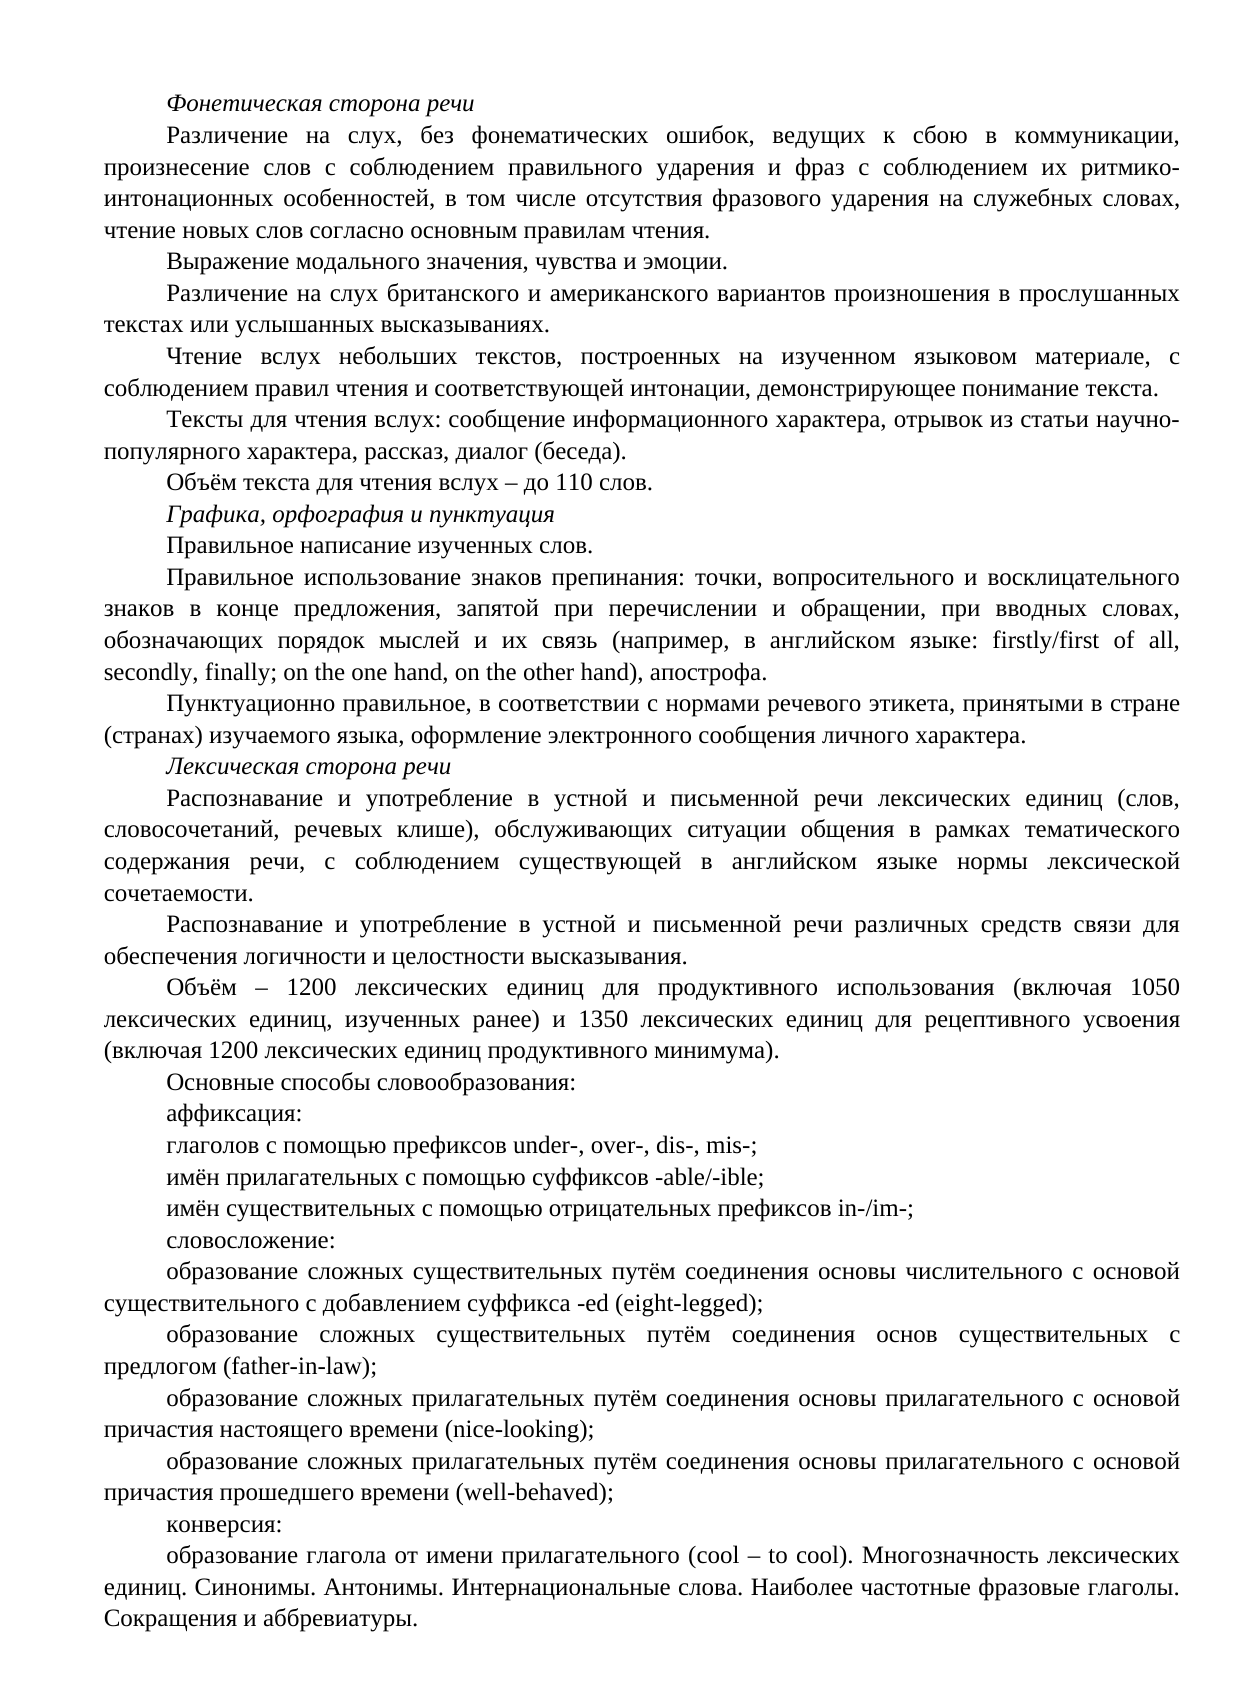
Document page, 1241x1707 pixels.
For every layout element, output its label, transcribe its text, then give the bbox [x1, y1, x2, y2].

text Распознавание и употребление в устной и письменной речи различных средств связи для обеспечения логичности и целостности высказывания. [103, 909, 1181, 969]
text словосложение: [103, 1225, 1181, 1253]
text Тексты для чтения вслух: сообщение информационного характера, отрывок из статьи научно-популярного характера, рассказ, диалог (беседа). [103, 404, 1181, 464]
text аффиксация: [103, 1098, 1181, 1127]
text Пунктуационно правильное, в соответствии с нормами речевого этикета, принятыми в стране (странах) изучаемого языка, оформление электронного сообщения личного характера. [103, 688, 1181, 748]
text Правильное использование знаков препинания: точки, вопросительного и восклицательного знаков в конце предложения, запятой при перечислении и обращении, при вводных словах, обозначающих порядок мыслей и их связь (например, в английском языке: firstly/first of all, secondly, finally; on the one hand, on the other hand), апострофа. [103, 562, 1181, 685]
text образование сложных существительных путём соединения основы числительного с основой существительного с добавлением суффикса -ed (eight-legged); [103, 1256, 1181, 1317]
text Объём – 1200 лексических единиц для продуктивного использования (включая 1050 лексических единиц, изученных ранее) и 1350 лексических единиц для рецептивного усвоения (включая 1200 лексических единиц продуктивного минимума). [103, 972, 1181, 1064]
text Различение на слух британского и американского вариантов произношения в прослушанных текстах или услышанных высказываниях. [103, 278, 1181, 338]
text Распознавание и употребление в устной и письменной речи лексических единиц (слов, словосочетаний, речевых клише), обслуживающих ситуации общения в рамках тематического содержания речи, с соблюдением существующей в английском языке нормы лексической сочетаемости. [103, 783, 1181, 906]
text Различение на слух, без фонематических ошибок, ведущих к сбою в коммуникации, произнесение слов с соблюдением правильного ударения и фраз с соблюдением их ритмико-интонационных особенностей, в том числе отсутствия фразового ударения на служебных словах, чтение новых слов согласно основным правилам чтения. [103, 120, 1181, 243]
text имён прилагательных с помощью суффиксов -able/-ible; [103, 1162, 1181, 1190]
text образование сложных прилагательных путём соединения основы прилагательного с основой причастия настоящего времени (nice-looking); [103, 1383, 1181, 1443]
text Чтение вслух небольших текстов, построенных на изученном языковом материале, с соблюдением правил чтения и соответствующей интонации, демонстрирующее понимание текста. [103, 341, 1181, 401]
text образование сложных прилагательных путём соединения основы прилагательного с основой причастия прошедшего времени (well-behaved); [103, 1446, 1181, 1506]
text имён существительных с помощью отрицательных префиксов in-/im-; [103, 1193, 1181, 1222]
text Лексическая сторона речи [103, 751, 1181, 780]
text глаголов с помощью префиксов under-, over-, dis-, mis-; [103, 1130, 1181, 1159]
text Объём текста для чтения вслух – до 110 слов. [103, 467, 1181, 496]
text Фонетическая сторона речи [103, 88, 1181, 117]
text Правильное написание изученных слов. [103, 530, 1181, 559]
text образование глагола от имени прилагательного (cool – to cool). Многозначность лексических единиц. Синонимы. Антонимы. Интернациональные слова. Наиболее частотные фразовые глаголы. Сокращения и аббревиатуры. [103, 1540, 1181, 1632]
text Основные способы словообразования: [103, 1067, 1181, 1096]
text конверсия: [103, 1509, 1181, 1538]
text образование сложных существительных путём соединения основ существительных с предлогом (father-in-law); [103, 1319, 1181, 1380]
text Выражение модального значения, чувства и эмоции. [103, 246, 1181, 275]
text Графика, орфография и пунктуация [103, 499, 1181, 528]
